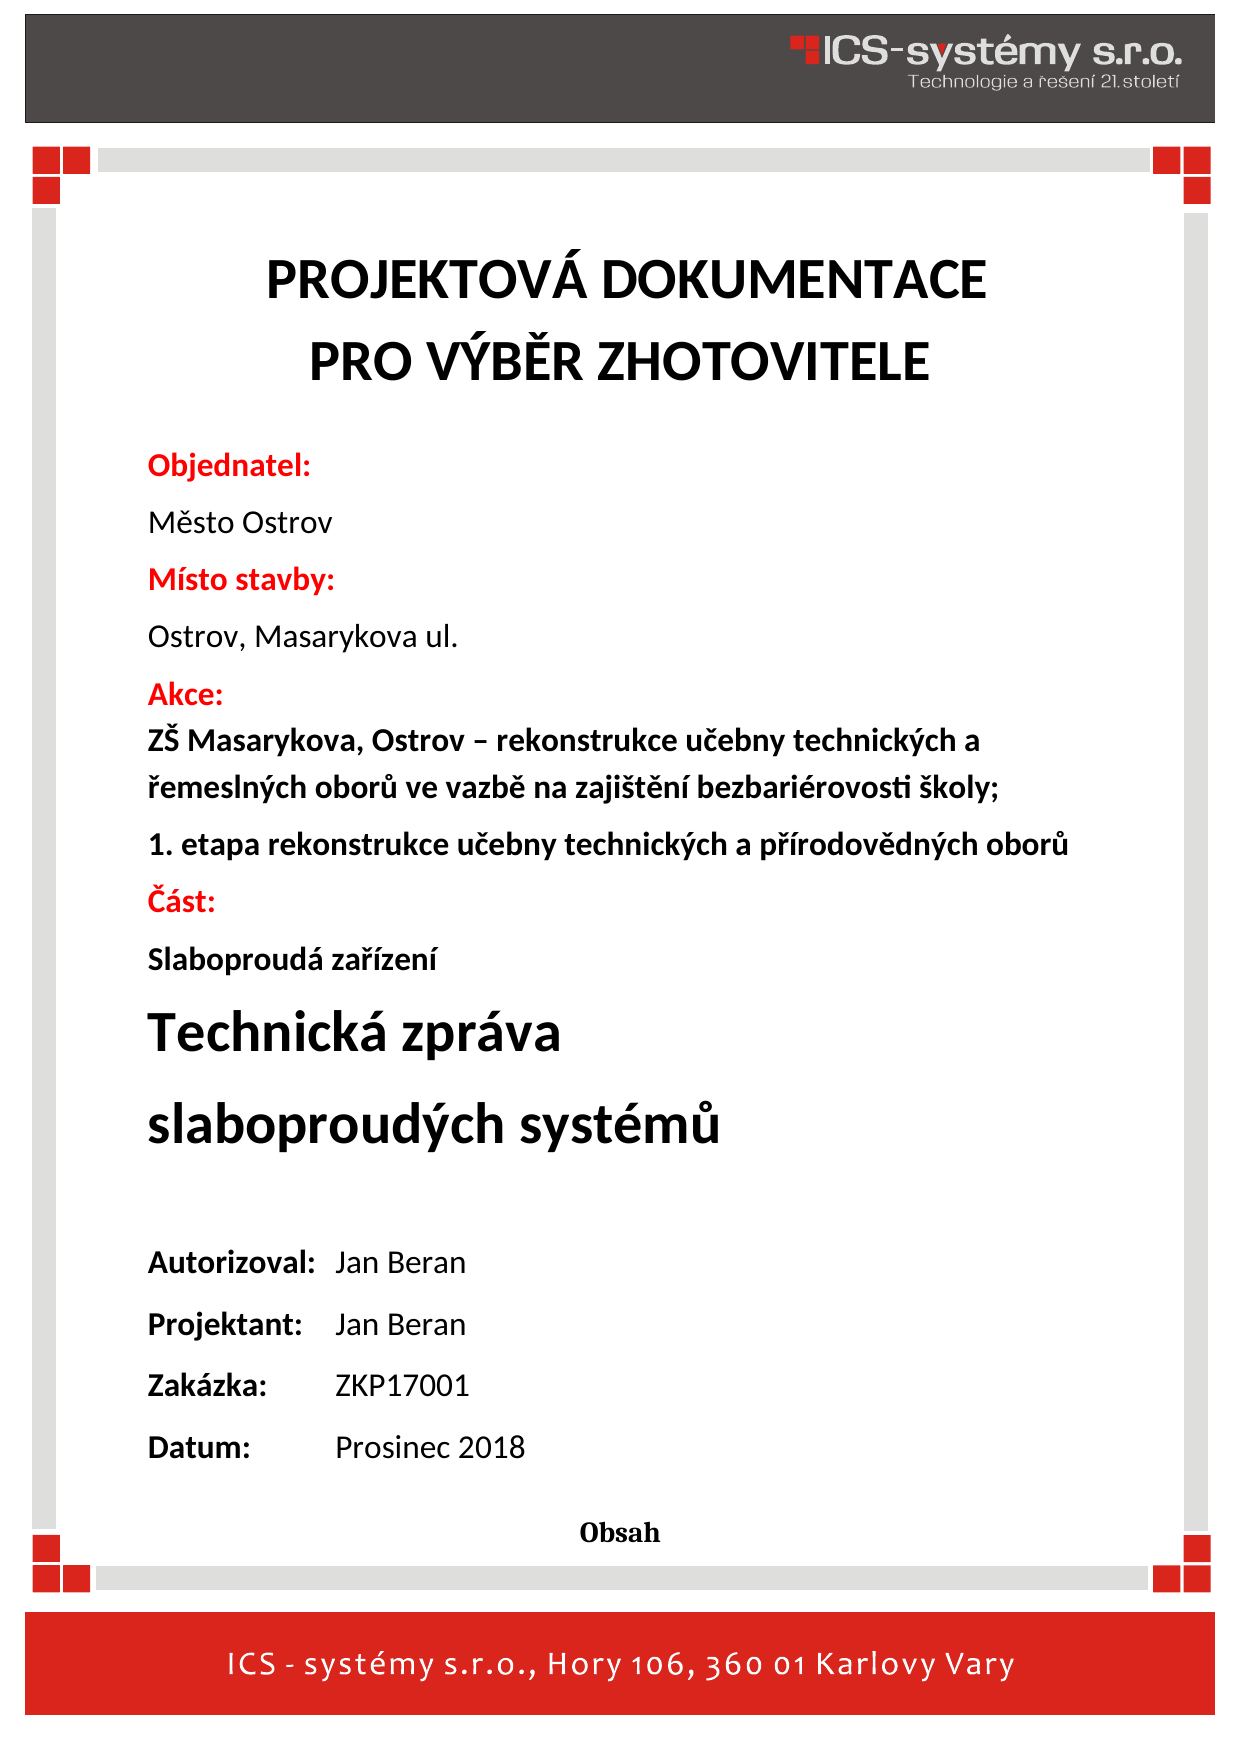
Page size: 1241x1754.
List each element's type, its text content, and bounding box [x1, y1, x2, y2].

text Akce: ZŠ Masarykova, Ostrov – rekonstrukce učebny technických a řemeslných oborů ve vazbě na zajištění bezbariérovosti školy; [148, 672, 1093, 807]
text Datum: Prosinec 2018 [148, 1426, 1093, 1466]
text Slaboproudá zařízení [148, 938, 1093, 978]
text Autorizoval: Jan Beran [148, 1241, 1093, 1282]
text Objednatel: [148, 444, 1093, 484]
text 1. etapa rekonstrukce učebny technických a přírodovědných oborů [148, 823, 1093, 864]
text Ostrov, Masarykova ul. [148, 615, 1093, 656]
text Projektant: Jan Beran [148, 1302, 1093, 1343]
text Část: [148, 880, 1093, 921]
text PROJEKTOVÁ DOKUMENTACE PRO VÝBĚR ZHOTOVITELE [148, 242, 1093, 395]
text slaboproudých systémů [148, 1087, 1093, 1158]
text Město Ostrov [148, 501, 1093, 542]
text Místo stavby: [148, 558, 1093, 599]
text Technická zpráva [148, 995, 1093, 1066]
text Zakázka: ZKP17001 [148, 1364, 1093, 1405]
